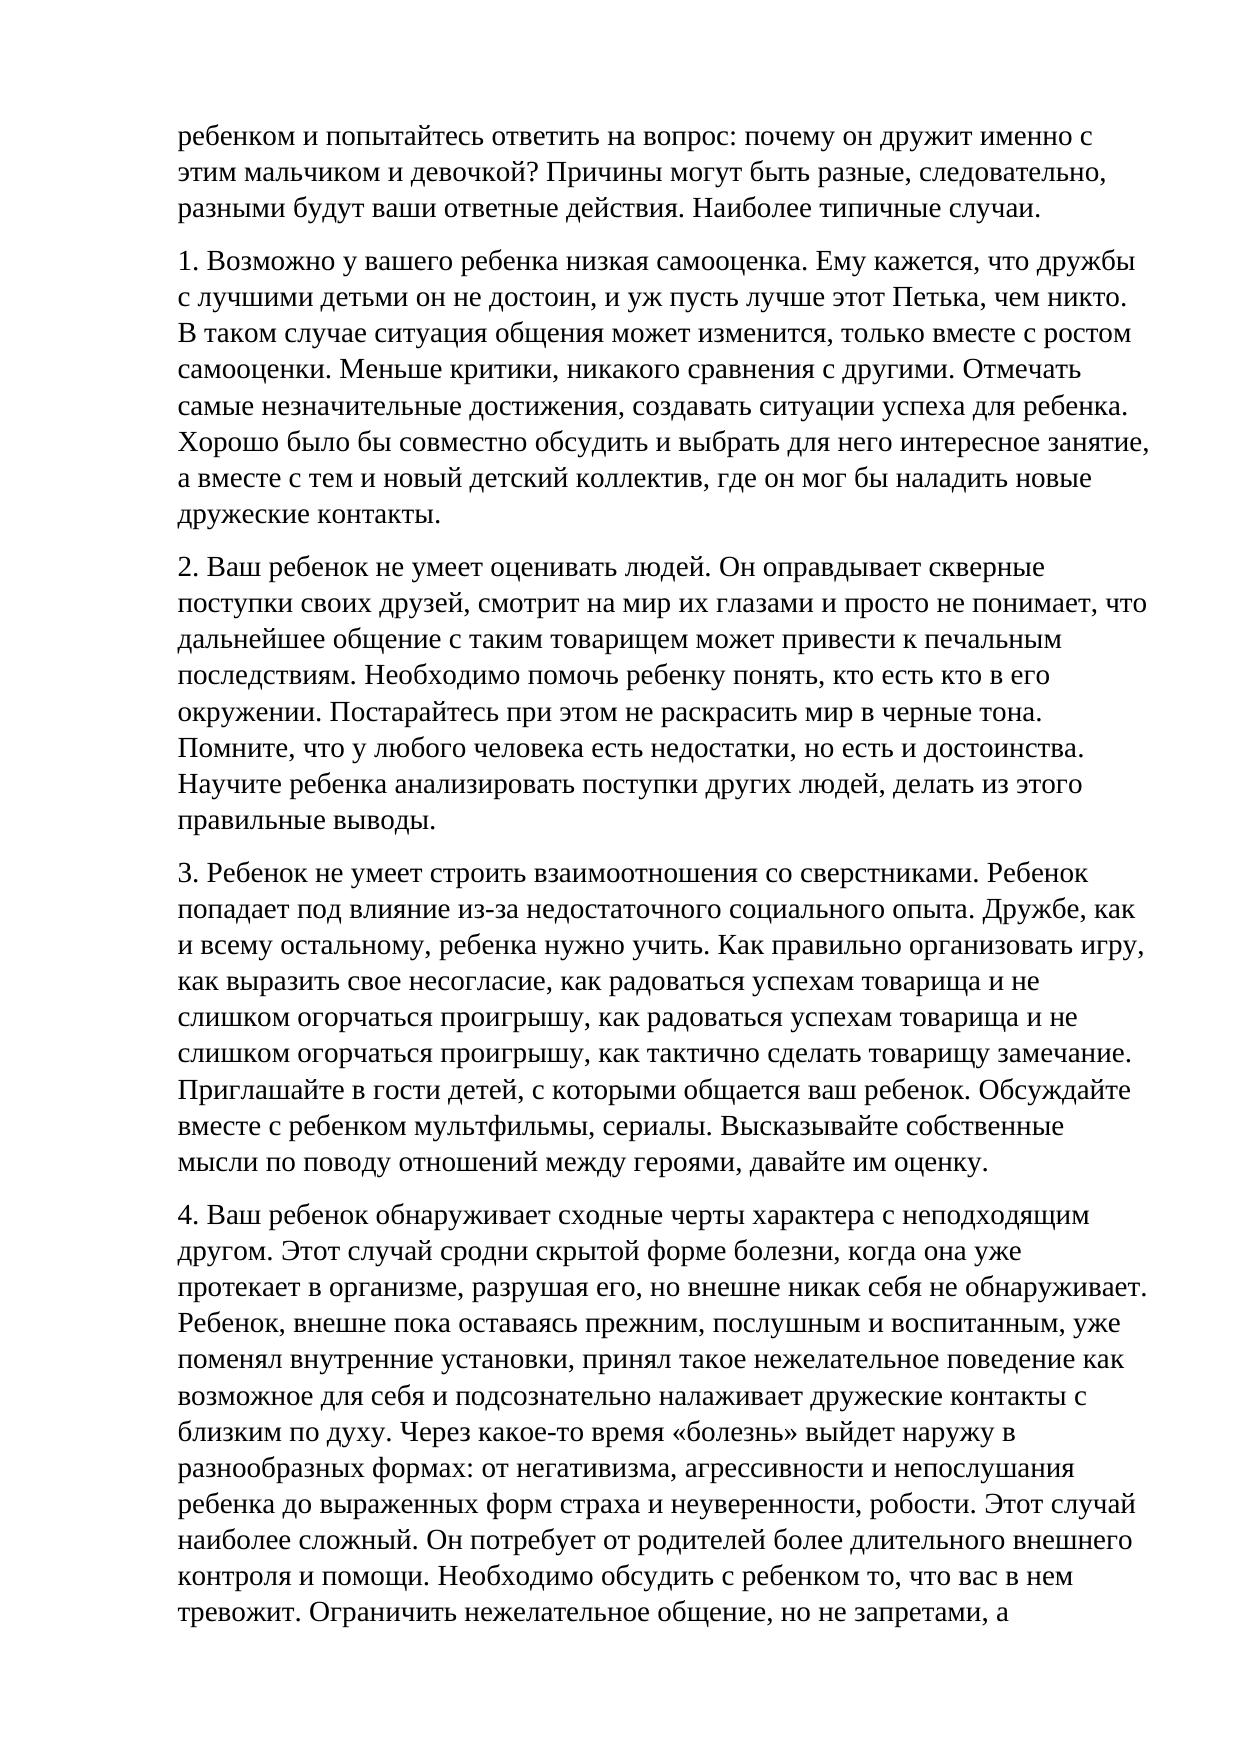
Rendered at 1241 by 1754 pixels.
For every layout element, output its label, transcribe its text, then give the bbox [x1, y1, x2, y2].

text 1. Возможно у вашего ребенка низкая самооценка. Ему кажется, что дружбы с лучшими детьми он не достоин, и уж пусть лучше этот Петька, чем никто. В таком случае ситуация общения может изменится, только вместе с ростом самооценки. Меньше критики, никакого сравнения с другими. Отмечать самые незначительные достижения, создавать ситуации успеха для ребенка. Хорошо было бы совместно обсудить и выбрать для него интересное занятие, а вместе с тем и новый детский коллектив, где он мог бы наладить новые дружеские контакты. [177, 243, 1152, 530]
text 2. Ваш ребенок не умеет оценивать людей. Он оправдывает скверные поступки своих друзей, смотрит на мир их глазами и просто не понимает, что дальнейшее общение с таким товарищем может привести к печальным последствиям. Необходимо помочь ребенку понять, кто есть кто в его окружении. Постарайтесь при этом не раскрасить мир в черные тона. Помните, что у любого человека есть недостатки, но есть и достоинства. Научите ребенка анализировать поступки других людей, делать из этого правильные выводы. [177, 549, 1152, 836]
text 3. Ребенок не умеет строить взаимоотношения со сверстниками. Ребенок попадает под влияние из-за недостаточного социального опыта. Дружбе, как и всему остальному, ребенка нужно учить. Как правильно организовать игру, как выразить свое несогласие, как радоваться успехам товарища и не слишком огорчаться проигрышу, как радоваться успехам товарища и не слишком огорчаться проигрышу, как тактично сделать товарищу замечание. Приглашайте в гости детей, с которыми общается ваш ребенок. Обсуждайте вместе с ребенком мультфильмы, сериалы. Высказывайте собственные мысли по поводу отношений между героями, давайте им оценку. [177, 855, 1152, 1178]
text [177, 1197, 1152, 1628]
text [177, 118, 1152, 224]
